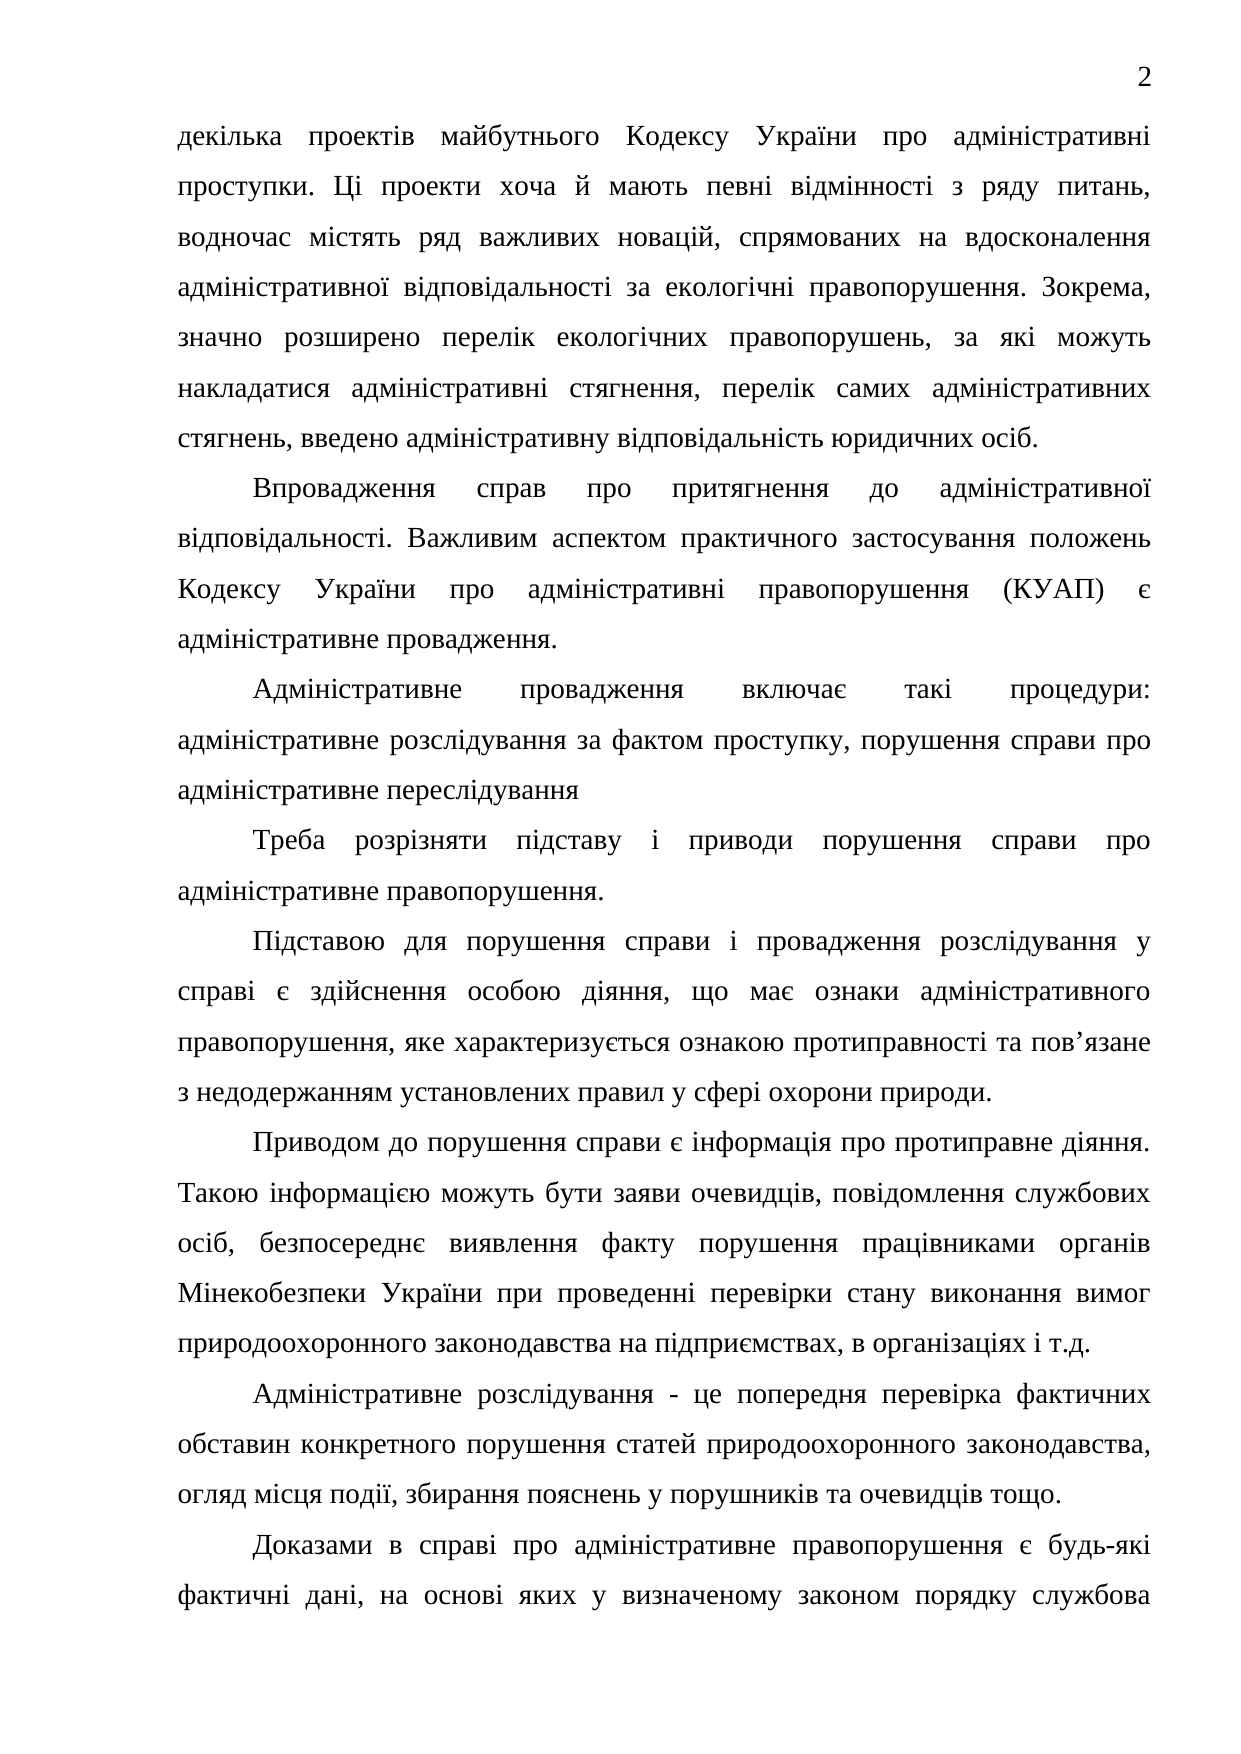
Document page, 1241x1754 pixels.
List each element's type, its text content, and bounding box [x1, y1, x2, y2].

text Адміністративне розслідування - це попередня перевірка фактичних обставин конкретного порушення статей природоохоронного законодавства, огляд місця події, збирання пояснень у порушників та очевидців тощо. [177, 1376, 1152, 1510]
text Впровадження справ про притягнення до адміністративної відповідальності. Важливим аспектом практичного застосування положень Кодексу України про адміністративні правопорушення (КУАП) є адміністративне провадження. [177, 470, 1152, 655]
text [177, 118, 1152, 453]
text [177, 1527, 1152, 1611]
text Підставою для порушення справи і провадження розслідування у справі є здійснення особою діяння, що має ознаки адміністративного правопорушення, яке характеризується ознакою протиправності та пов’язане з недодержанням установлених правил у сфері охорони природи. [177, 923, 1152, 1108]
text Адміністративне провадження включає такі процедури: адміністративне розслідування за фактом проступку, порушення справи про адміністративне переслідування [177, 672, 1152, 806]
text Треба розрізняти підставу і приводи порушення справи про адміністративне правопорушення. [177, 822, 1152, 906]
text Приводом до порушення справи є інформація про протиправне діяння. Такою інформацією можуть бути заяви очевидців, повідомлення службових осіб, безпосереднє виявлення факту порушення працівниками органів Мінекобезпеки України при проведенні перевірки стану виконання вимог природоохоронного законодавства на підприємствах, в організаціях і т.д. [177, 1124, 1152, 1359]
